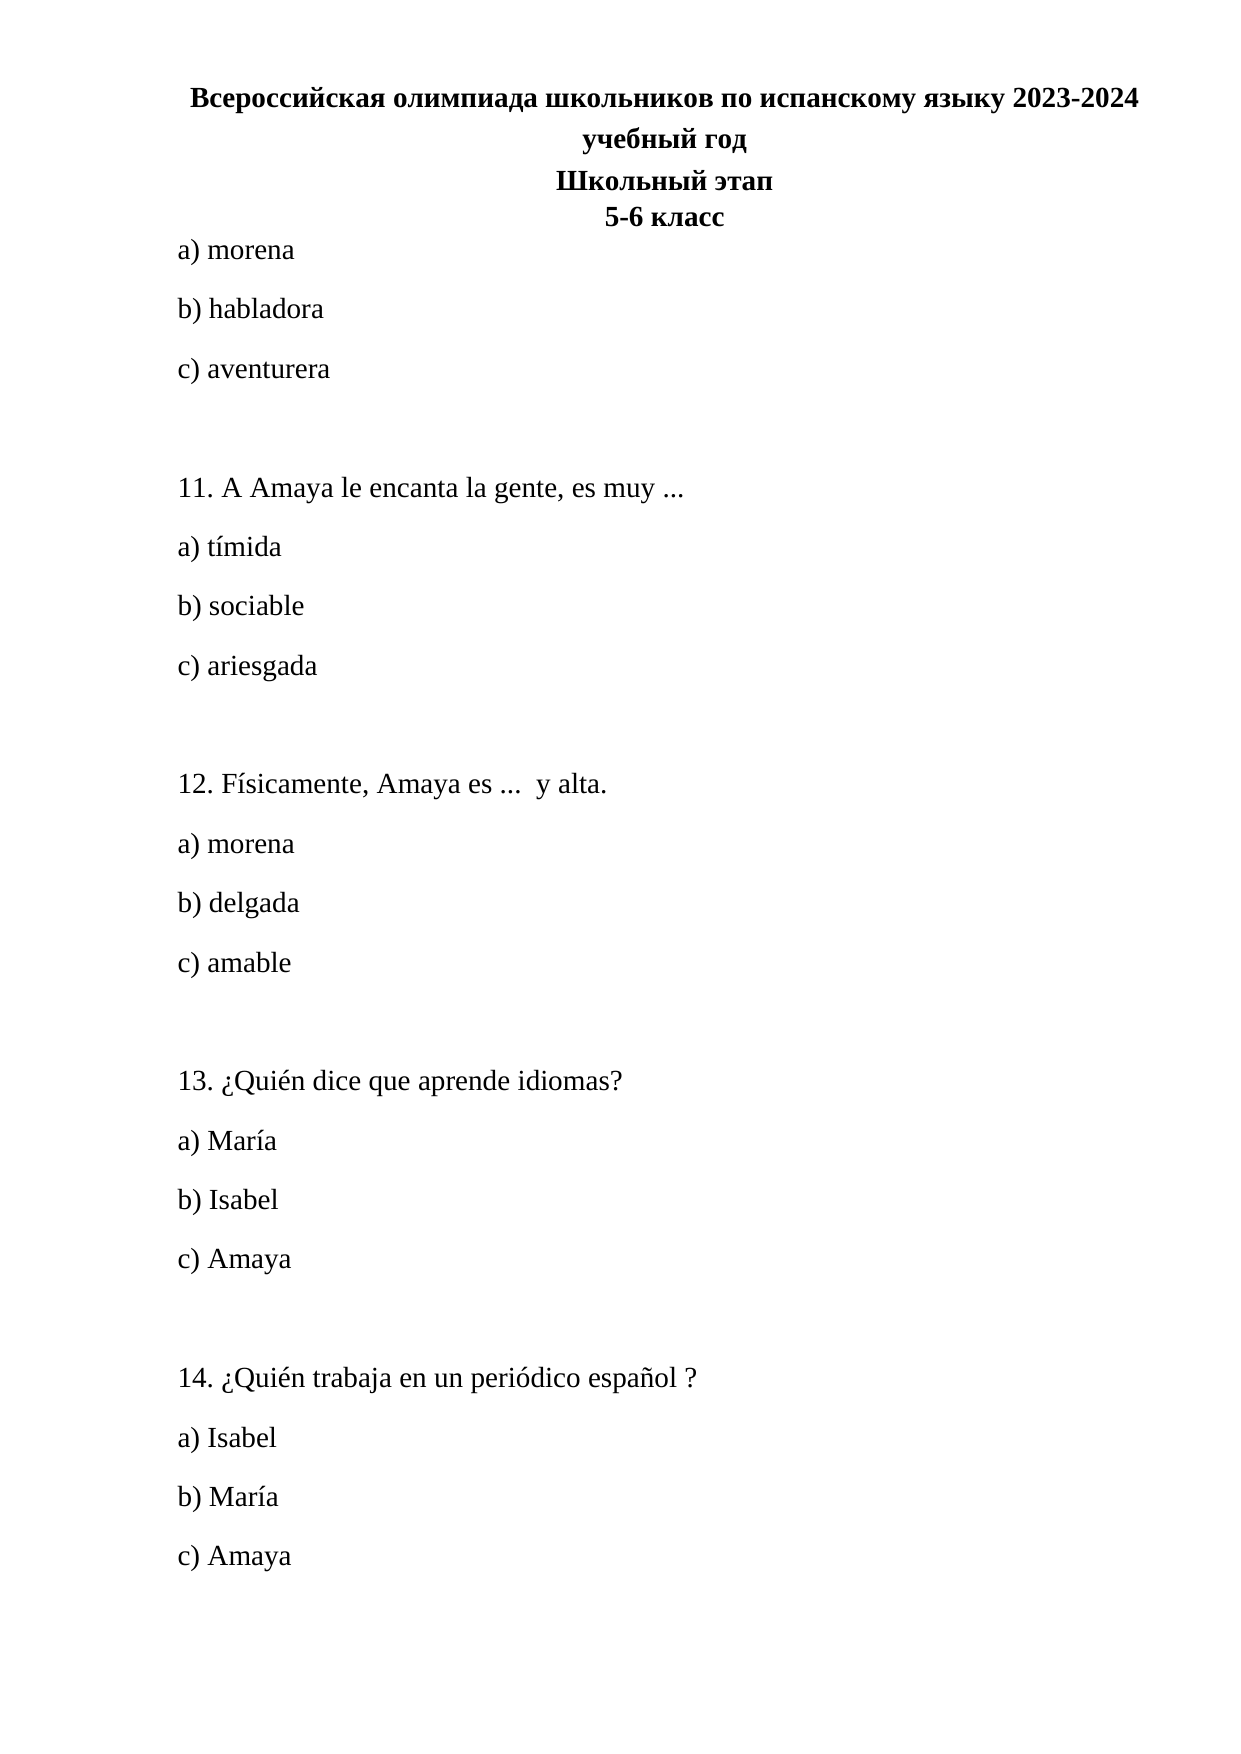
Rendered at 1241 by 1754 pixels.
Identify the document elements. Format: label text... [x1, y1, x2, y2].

text 11. A Amaya le encanta la gente, es muy ... [177, 470, 1152, 503]
text b) sociable [177, 588, 1152, 622]
text c) amable [177, 945, 1152, 978]
text a) morena [177, 826, 1152, 859]
text 13. ¿Quién dice que aprende idiomas? [177, 1063, 1152, 1097]
text b) María [177, 1479, 1152, 1513]
text b) delgada [177, 885, 1152, 919]
text a) María [177, 1123, 1152, 1156]
text a) Isabel [177, 1420, 1152, 1453]
text 12. Físicamente, Amaya es ... y alta. [177, 767, 1152, 800]
text c) Amaya [177, 1242, 1152, 1275]
text b) Isabel [177, 1182, 1152, 1216]
text b) habladora [177, 292, 1152, 325]
text a) morena [177, 232, 1152, 266]
text c) aventurera [177, 351, 1152, 384]
text c) Amaya [177, 1538, 1152, 1572]
text c) ariesgada [177, 648, 1152, 681]
text 14. ¿Quién trabaja en un periódico español ? [177, 1360, 1152, 1394]
text a) tímida [177, 529, 1152, 563]
